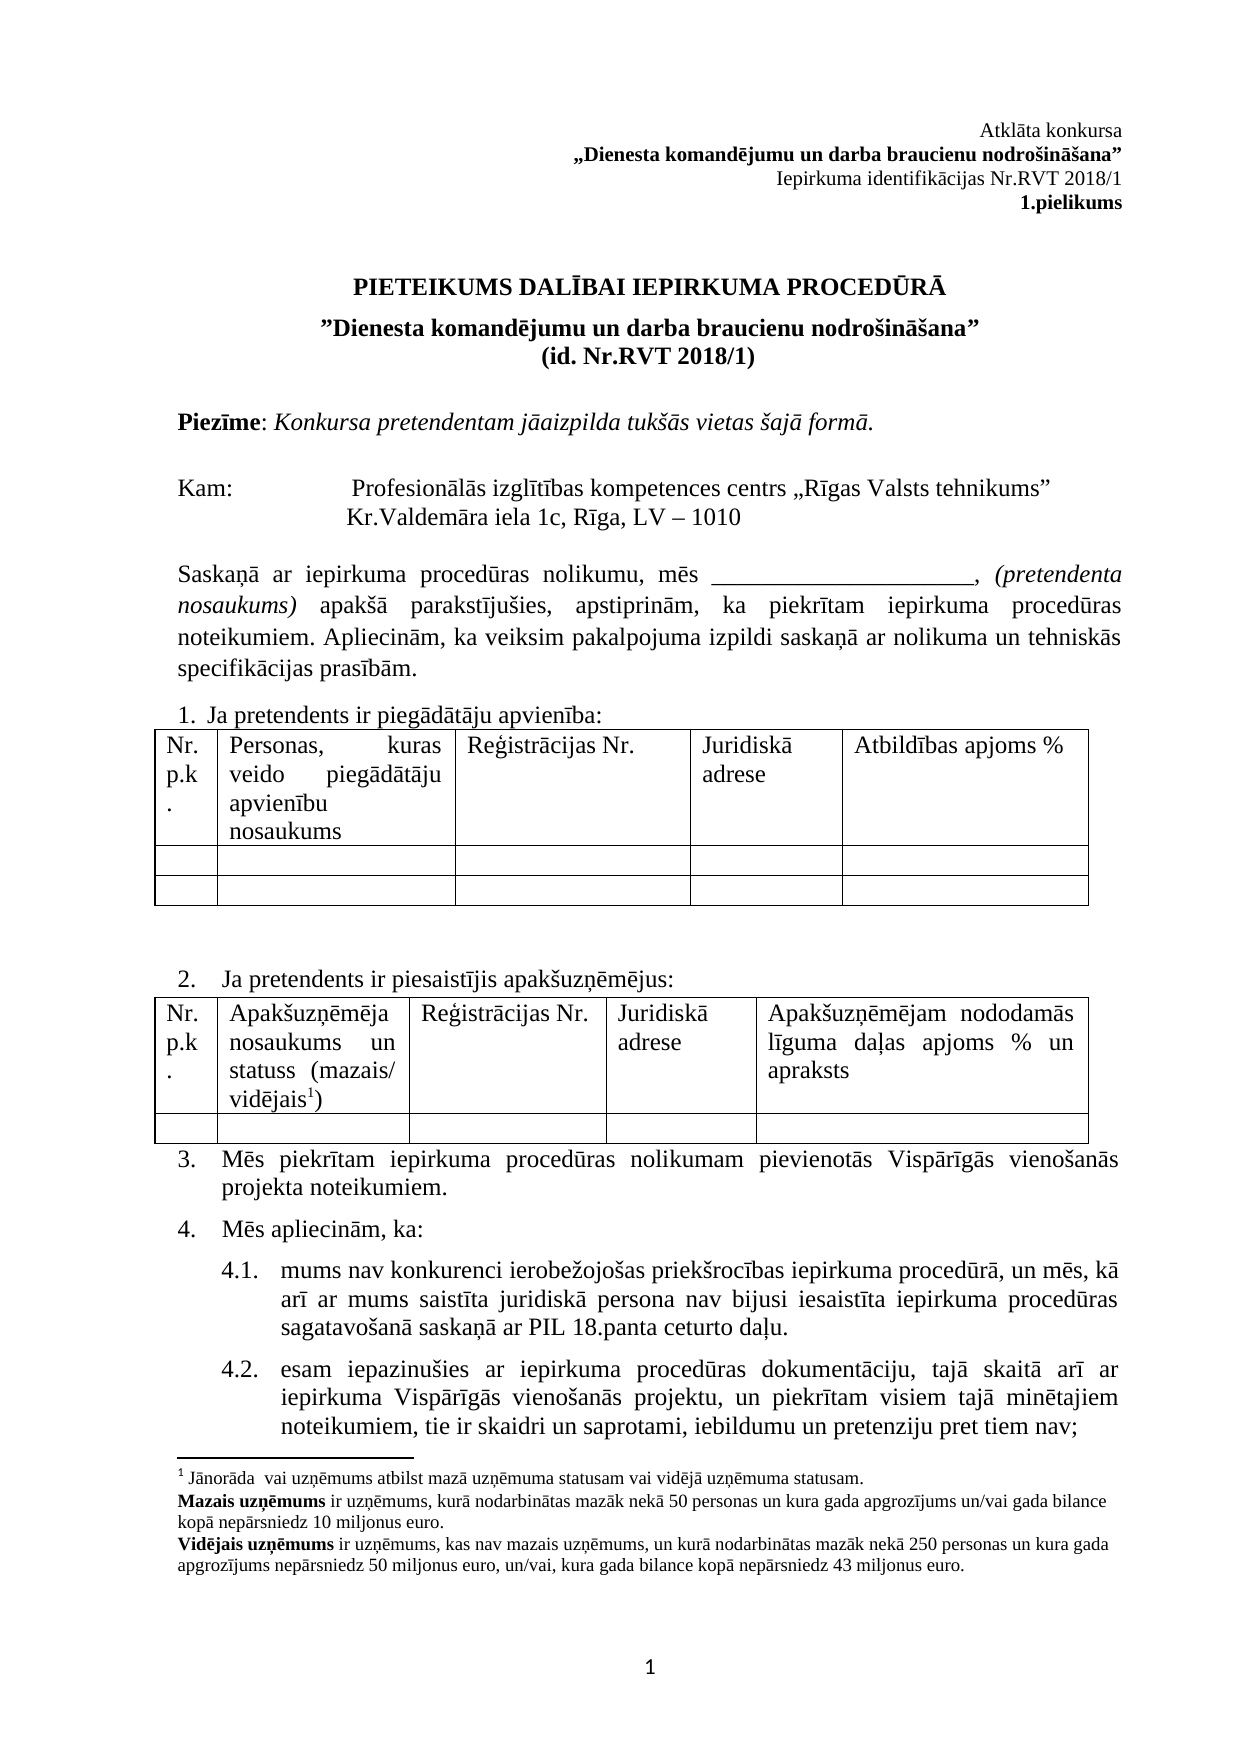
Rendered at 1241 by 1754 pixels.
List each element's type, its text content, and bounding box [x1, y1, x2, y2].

text PIETEIKUMS DALĪBAI IEPIRKUMA PROCEDŪRĀ [177, 272, 1122, 301]
table_header Nr. p.k. [156, 730, 217, 845]
text „Dienesta komandējumu un darba braucienu nodrošināšana” [177, 142, 1122, 166]
table_cell [156, 1114, 217, 1143]
table_cell [691, 846, 842, 875]
list Mēs piekrītam iepirkuma procedūras nolikumam pievienotās Vispārīgās vienošanās projekta noteikumiem. [177, 1144, 1119, 1201]
table_cell [218, 1114, 409, 1143]
list Ja pretendents ir piesaistījis apakšuzņēmējus: [177, 964, 1119, 992]
text Iepirkuma identifikācijas Nr.RVT 2018/1 [177, 166, 1122, 190]
text 1.pielikums [177, 190, 1122, 214]
list Ja pretendents ir piegādātāju apvienība: [177, 700, 1119, 729]
text (id. Nr.RVT 2018/1) [177, 341, 1119, 370]
table_cell [843, 876, 1088, 905]
text Saskaņā ar iepirkuma procedūras nolikumu, mēs _____________________, (pretendenta nosaukums) apakšā parakstījušies, apstiprinām, ka piekrītam iepirkuma procedūras noteikumiem. Apliecinām, ka veiksim pakalpojuma izpildi saskaņā ar nolikuma un tehniskās specifikācijas prasībām. [177, 559, 1122, 681]
list mums nav konkurenci ierobežojošas priekšrocības iepirkuma procedūrā, un mēs, kā arī ar mums saistīta juridiskā persona nav bijusi iesaistīta iepirkuma procedūras sagatavošanā saskaņā ar PIL 18.panta ceturto daļu. [221, 1255, 1119, 1341]
text Piezīme: Konkursa pretendentam jāaizpilda tukšās vietas šajā formā. [177, 407, 1119, 436]
table_cell [607, 1114, 756, 1143]
table_cell [218, 846, 455, 875]
table_header Nr. p.k. [156, 998, 217, 1113]
table_header Reģistrācijas Nr. [410, 998, 606, 1113]
text Atklāta konkursa [177, 118, 1122, 142]
table_cell [843, 846, 1088, 875]
text Kam: Profesionālās izglītības kompetences centrs „Rīgas Valsts tehnikums” [177, 473, 1119, 502]
table_header Apakšuzņēmēja nosaukums un statuss (mazais/ vidējais) [218, 998, 409, 1113]
list Mēs apliecinām, ka: [177, 1214, 1119, 1242]
table_header Juridiskā adrese [607, 998, 756, 1113]
table_cell [456, 876, 690, 905]
table_cell [410, 1114, 606, 1143]
text ”Dienesta komandējumu un darba braucienu nodrošināšana” [177, 313, 1122, 341]
table_header Apakšuzņēmējam nododamās līguma daļas apjoms % un apraksts [757, 998, 1088, 1113]
text Kr.Valdemāra iela 1c, Rīga, LV – 1010 [177, 502, 1119, 531]
table_cell [218, 876, 455, 905]
table_cell [757, 1114, 1088, 1143]
table_header Juridiskā adrese [691, 730, 842, 845]
table_header Atbildības apjoms % [843, 730, 1088, 845]
table_cell [156, 846, 217, 875]
table_header Reģistrācijas Nr. [456, 730, 690, 845]
list esam iepazinušies ar iepirkuma procedūras dokumentāciju, tajā skaitā arī ar iepirkuma Vispārīgās vienošanās projektu, un piekrītam visiem tajā minētajiem noteikumiem, tie ir skaidri un saprotami, iebildumu un pretenziju pret tiem nav; [221, 1354, 1119, 1440]
table_header Personas, kuras veido piegādātāju apvienību nosaukums [218, 730, 455, 845]
table_cell [156, 876, 217, 905]
table_cell [456, 846, 690, 875]
table_cell [691, 876, 842, 905]
